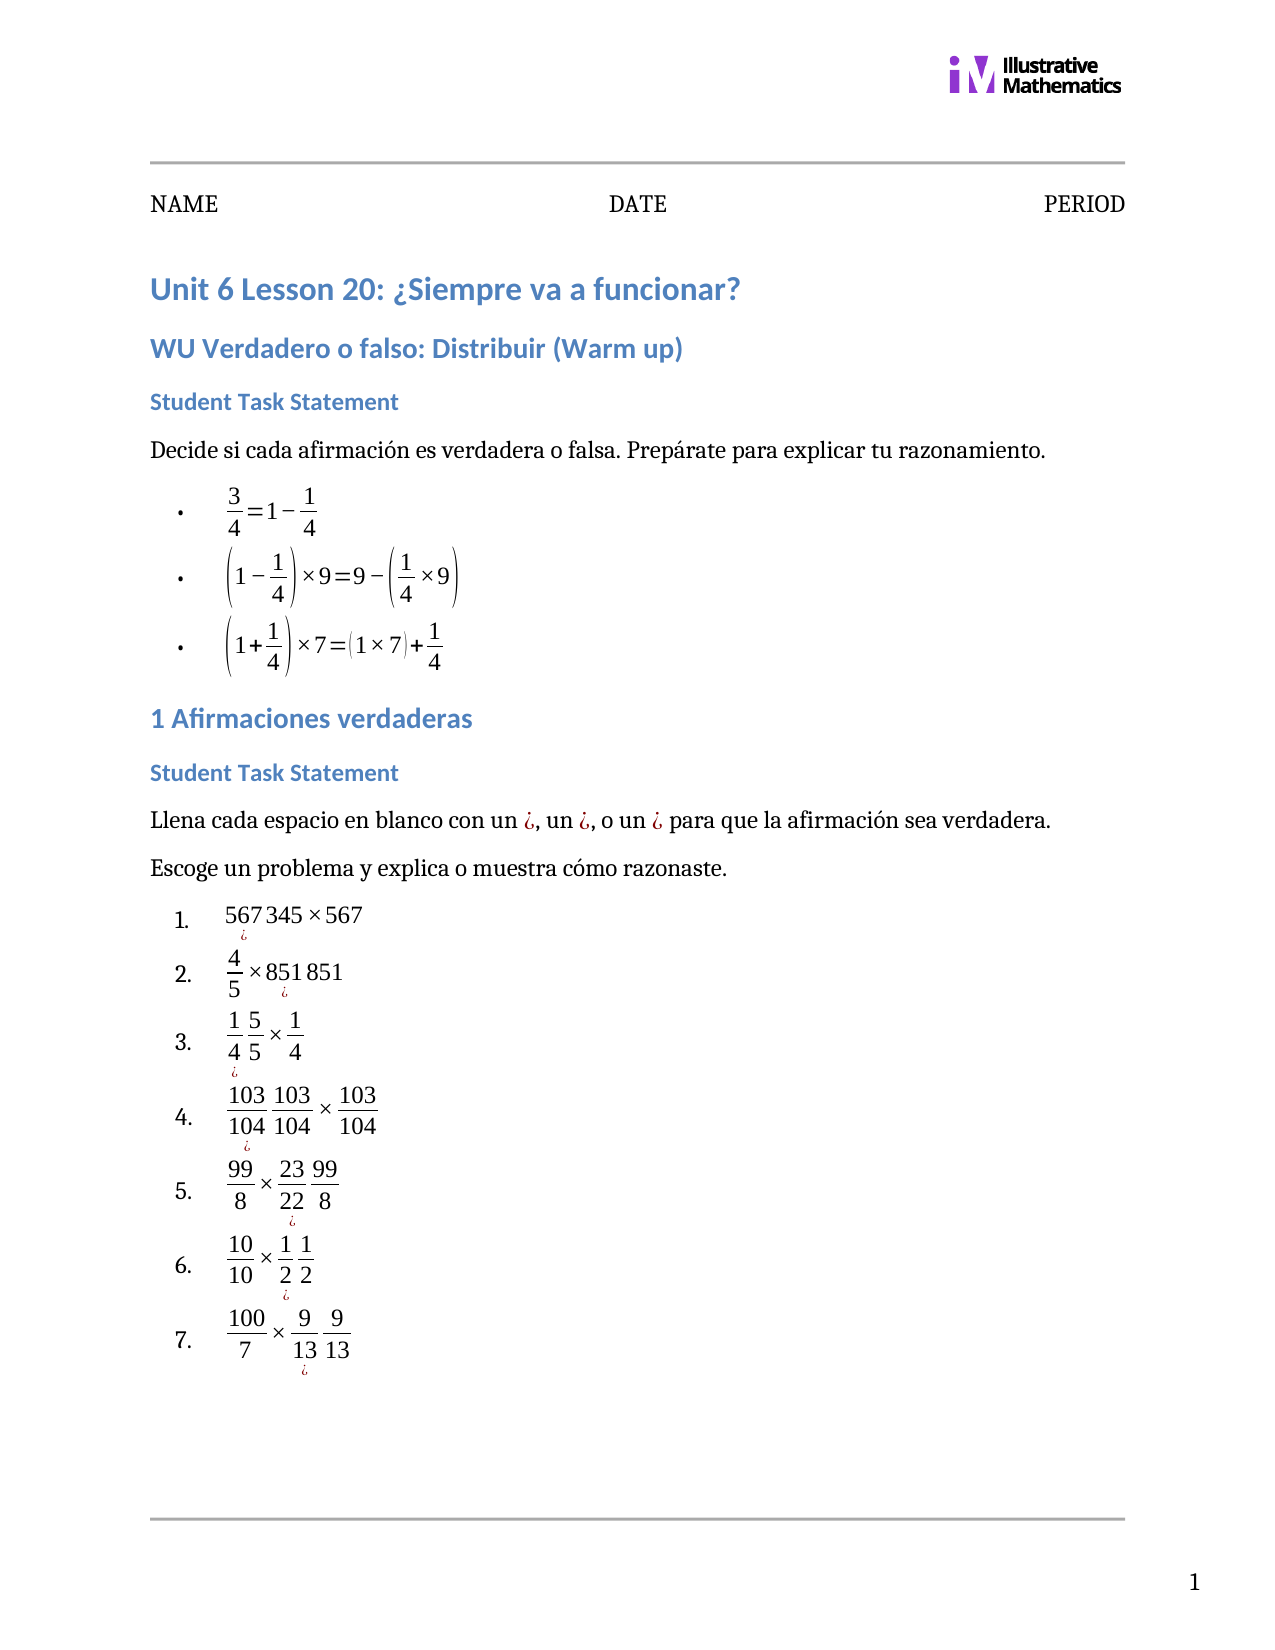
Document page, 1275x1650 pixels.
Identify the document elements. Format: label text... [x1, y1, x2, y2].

text Escoge un problema y explica o muestra cómo razonaste. [150, 854, 1125, 882]
subtitle Student Task Statement [150, 386, 1125, 417]
text Decide si cada afirmación es verdadera o falsa. Prepárate para explicar tu razonamiento. [150, 436, 1125, 464]
subtitle 1 Afirmaciones verdaderas [150, 700, 1125, 736]
subtitle WU Verdadero o falso: Distribuir (Warm up) [150, 330, 1125, 366]
subtitle Unit 6 Lesson 20: ¿Siempre va a funcionar? [150, 268, 1125, 309]
picture [949, 55, 1121, 93]
subtitle Student Task Statement [150, 757, 1125, 787]
text Llena cada espacio en blanco con un , un , o un para que la afirmación sea verdadera. [150, 806, 1125, 835]
